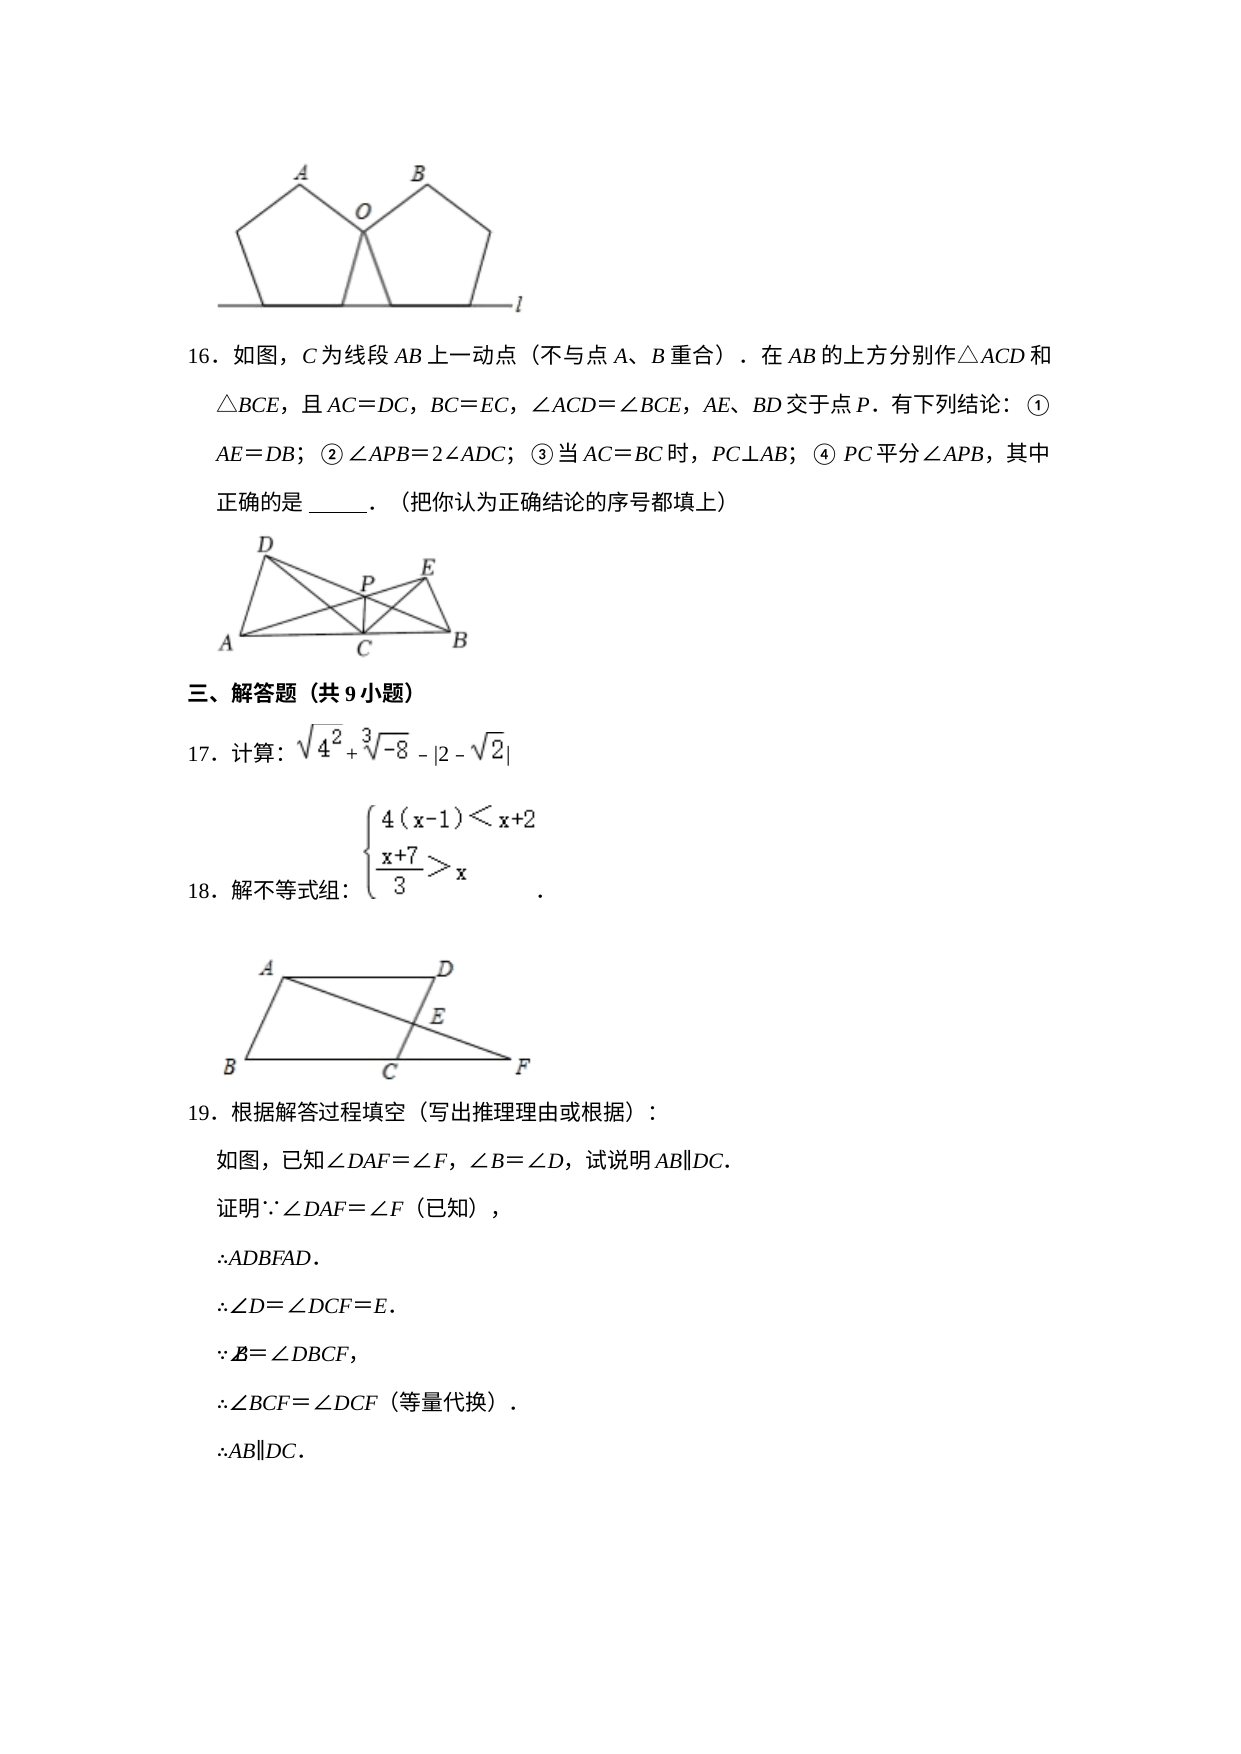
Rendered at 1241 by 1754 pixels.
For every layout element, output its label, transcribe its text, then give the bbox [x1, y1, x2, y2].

picture [296, 724, 346, 762]
text ∴∠D＝∠DCF＝E． [216, 1287, 1053, 1320]
text 16．如图，C为线段AB上一动点（不与点A、B重合）．在AB的上方分别作△ACD和△BCE，且AC＝DC，BC＝EC，∠ACD＝∠BCE，AE、BD交于点P．有下列结论：①AE＝DB；②∠APB＝2∠ADC；③当AC＝BC时，PC⊥AB；④PC平分∠APB，其中正确的是 ．（把你认为正确结论的序号都填上） [187, 338, 1053, 517]
picture [216, 950, 535, 1081]
picture [362, 805, 535, 899]
picture [216, 162, 530, 317]
text 证明∵∠DAF＝∠F（已知）， [216, 1191, 1053, 1223]
picture [216, 532, 470, 659]
text ∴AB∥DC． [216, 1432, 1053, 1465]
picture [358, 725, 412, 762]
text 17．计算：+﹣|2﹣| [187, 724, 1053, 789]
text 如图，已知∠DAF＝∠F，∠B＝∠D，试说明AB∥DC． [216, 1142, 1053, 1175]
text ∵∠B＝∠DBCF， [216, 1336, 1053, 1368]
text ∴∠BCF＝∠DCF（等量代换）． [216, 1384, 1053, 1417]
text 三、解答题（共9小题） [187, 676, 1053, 708]
text 19．根据解答过程填空（写出推理理由或根据）： [187, 1094, 1053, 1127]
picture [470, 732, 506, 762]
text 18．解不等式组：． [187, 805, 1053, 935]
text ∴ADBFAD． [216, 1239, 1053, 1272]
